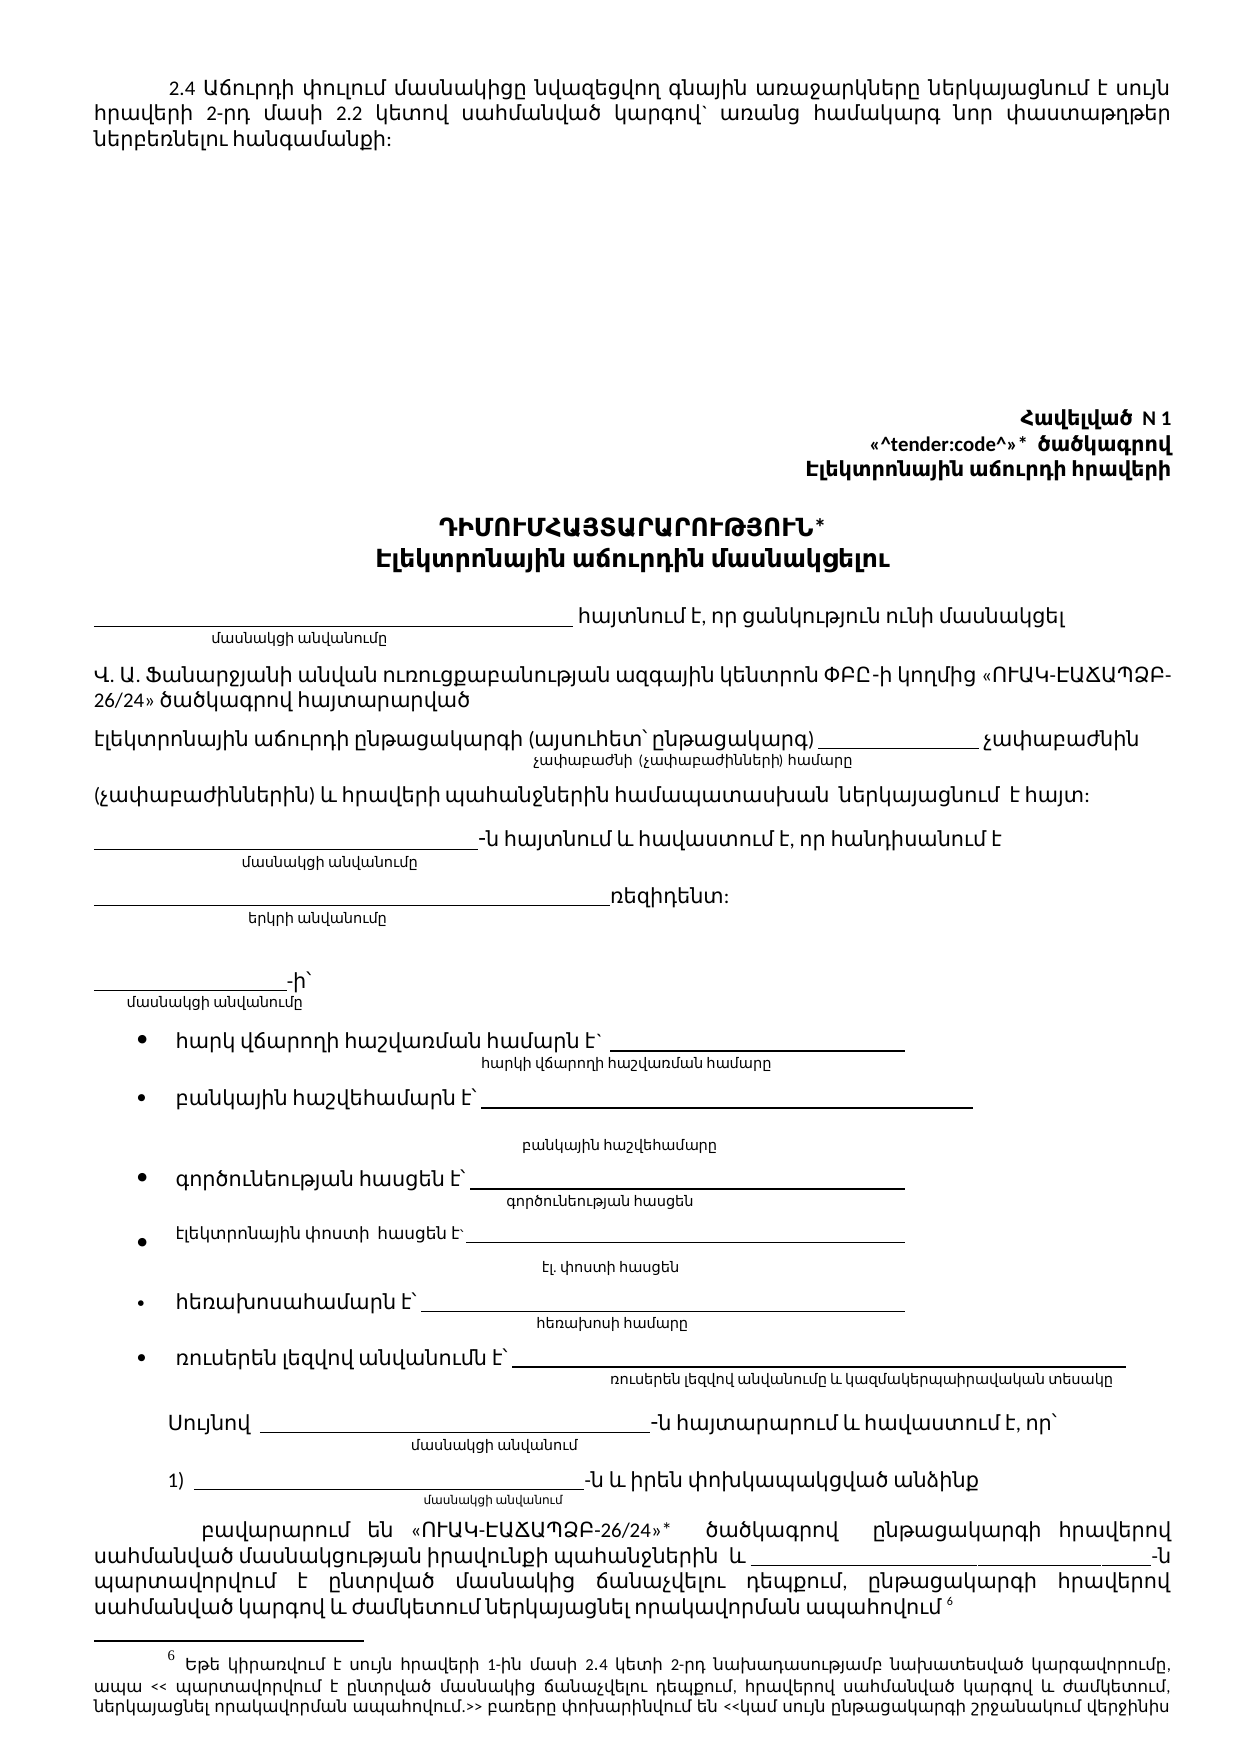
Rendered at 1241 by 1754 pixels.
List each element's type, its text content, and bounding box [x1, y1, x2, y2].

text էլ. փոստի հասցեն [94, 1258, 1171, 1289]
text Հավելված N 1 [94, 405, 1171, 431]
text Սույնով -ն հայտարարում և հավաստում է, որ՝ [94, 1406, 1171, 1436]
text Էլեկտրոնային աճուրդի հրավերի [94, 456, 1171, 482]
text մասնակցի անվանումը [94, 629, 1171, 660]
text -ն հայտնում և հավաստում է, որ հանդիսանում է [94, 822, 1171, 853]
text բավարարում են «ՈՒԱԿ-ԷԱՃԱՊՁԲ-26/24»* ծածկագրով ընթացակարգի հրավերով սահմանված մասնակցության իրավունքի պահանջներին և -ն պարտավորվում է ընտրված մասնակից ճանաչվելու դեպքում, ընթացակարգի հրավերով սահմանված կարգով և ժամկետում ներկայացնել որակավորման ապահովում [94, 1518, 1171, 1619]
text մասնակցի անվանում [94, 1436, 1171, 1467]
text հարկի վճարողի հաշվառման համարը [94, 1055, 1171, 1085]
text ԴԻՄՈՒՄՀԱՅՏԱՐԱՐՈՒԹՅՈՒՆ* [94, 512, 1171, 543]
text (չափաբաժիններին) և հրավերի պահանջներին համապատասխան ներկայացնում է հայտ: [94, 782, 1171, 807]
text «^tender:code^»* ծածկագրով [94, 431, 1171, 456]
list հարկ վճարողի հաշվառման համարն է` [138, 1024, 1171, 1055]
list բանկային հաշվեհամարն է՝ [138, 1085, 1171, 1136]
text երկրի անվանումը [94, 909, 1171, 939]
text էլեկտրոնային աճուրդի ընթացակարգի (այսուհետ՝ ընթացակարգ) չափաբաժնին [94, 726, 1171, 751]
text 2.4 Աճուրդի փուլում մասնակիցը նվազեցվող գնային առաջարկները ներկայացնում է սույն հրավերի 2-րդ մասի 2.2 կետով սահմանված կարգով` առանց համակարգ նոր փաստաթղթեր ներբեռնելու հանգամանքի: [94, 75, 1171, 151]
text -ի՝ [94, 968, 1171, 994]
list էլեկտրոնային փոստի հասցեն է՝ [138, 1223, 1171, 1258]
text Վ. Ա. Ֆանարջյանի անվան ուռուցքաբանության ազգային կենտրոն ՓԲԸ-ի կողմից «ՈՒԱԿ-ԷԱՃԱՊՁԲ-26/24» ծածկագրով հայտարարված [94, 660, 1171, 713]
list հեռախոսահամարն է՝ [138, 1289, 1171, 1314]
text հայտնում է, որ ցանկություն ունի մասնակցել [94, 604, 1171, 629]
text ռեզիդենտ: [94, 883, 1171, 909]
text չափաբաժնի (չափաբաժինների) համարը [94, 751, 1171, 782]
list գործունեության հասցեն է՝ [138, 1167, 1171, 1192]
text բանկային հաշվեհամարը [94, 1136, 1171, 1167]
text ռուսերեն լեզվով անվանումը և կազմակերպաիրավական տեսակը [536, 1370, 1171, 1401]
text 1) -ն և իրեն փոխկապակցված անձինք [94, 1467, 1171, 1492]
text մասնակցի անվանում [94, 1492, 1171, 1518]
text հեռախոսի համարը [462, 1314, 1171, 1345]
text մասնակցի անվանումը [94, 994, 1171, 1024]
list ռուսերեն լեզվով անվանումն է՝ [138, 1345, 1171, 1370]
text գործունեության հասցեն [94, 1192, 1171, 1223]
subtitle Էլեկտրոնային աճուրդին մասնակցելու [94, 543, 1171, 573]
text մասնակցի անվանումը [94, 853, 1171, 883]
